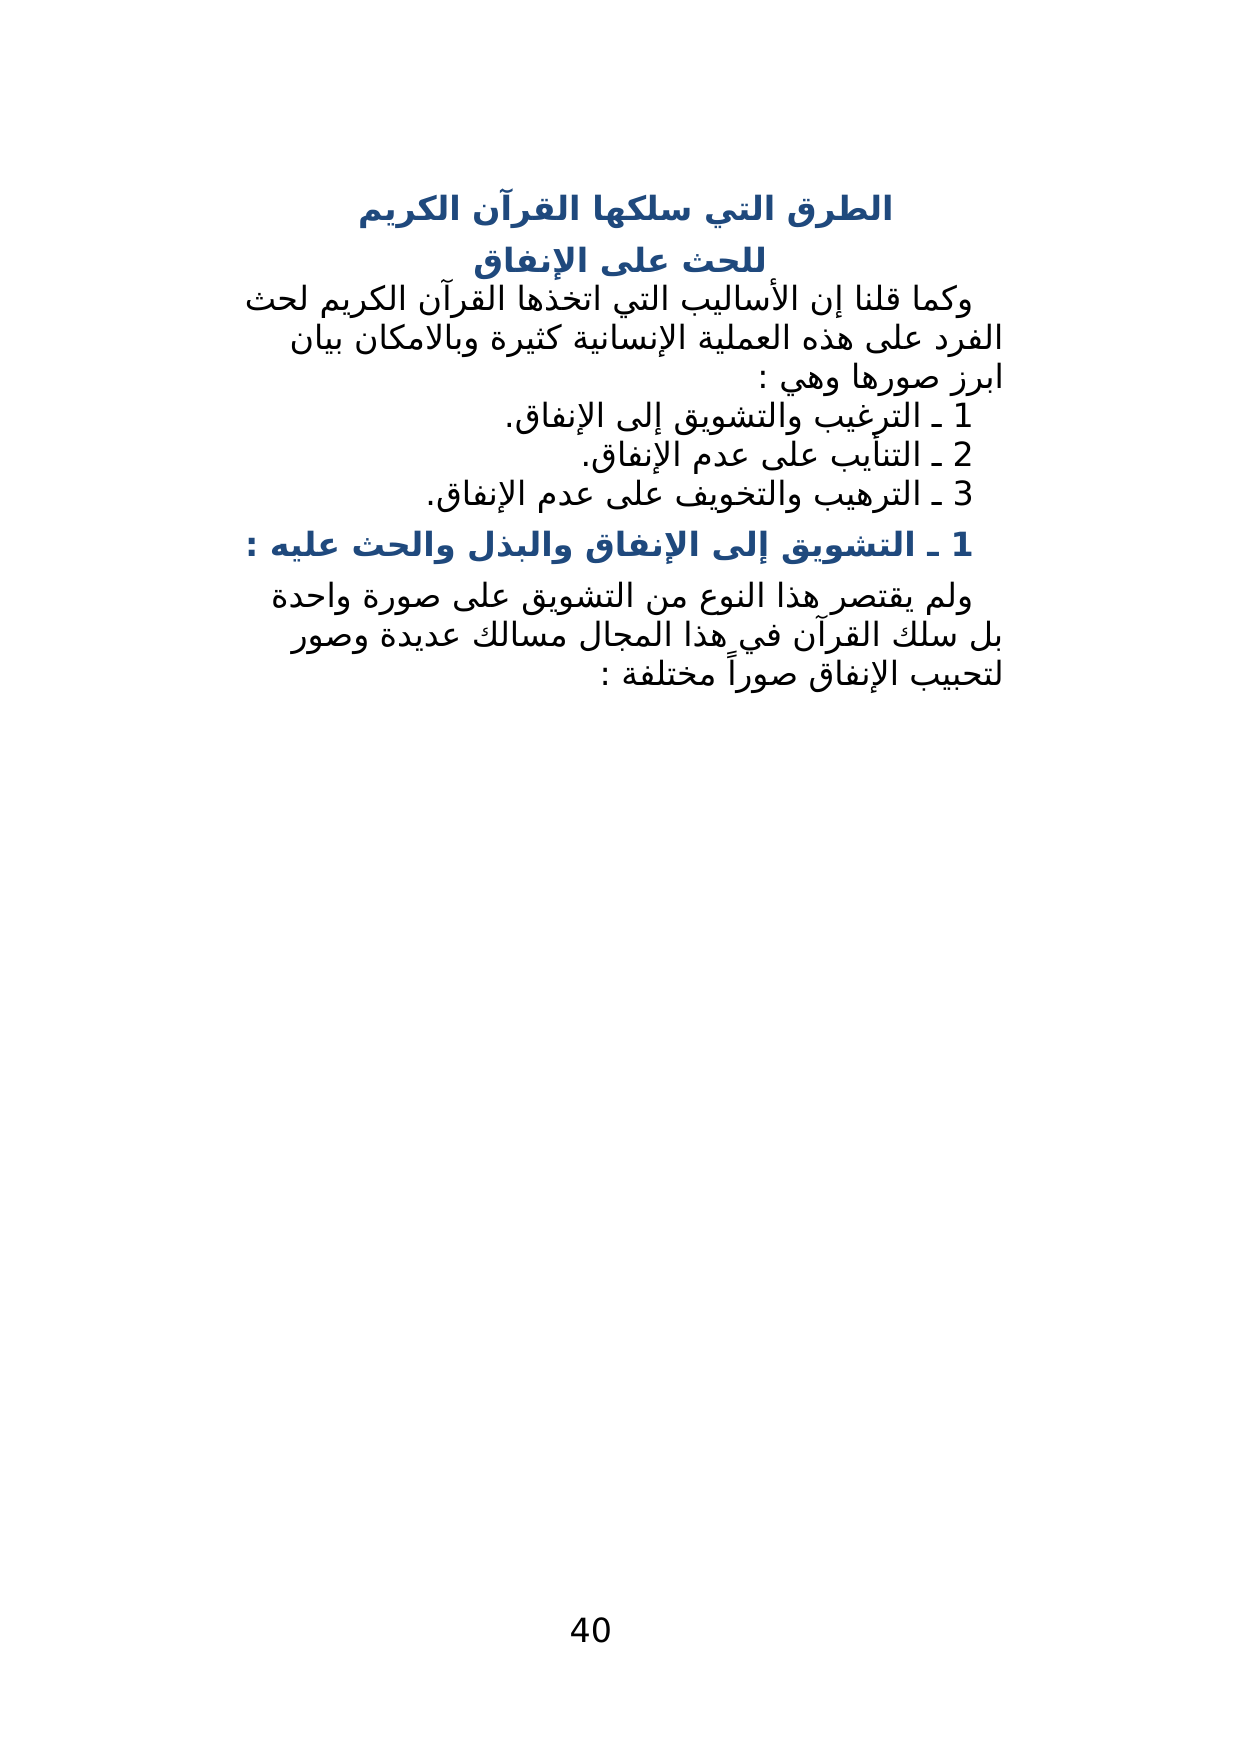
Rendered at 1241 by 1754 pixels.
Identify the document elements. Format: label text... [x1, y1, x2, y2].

subtitle للحث على الإنفاق [236, 241, 1004, 280]
text 3 ـ الترهيب والتخويف على عدم الإنفاق. [236, 474, 1004, 513]
text 1 ـ الترغيب والتشويق إلى الإنفاق. [236, 396, 1004, 435]
text 2 ـ التنأيب على عدم الإنفاق. [236, 435, 1004, 474]
text ولم يقتصر هذا النوع من التشويق على صورة واحدة بل سلك القرآن في هذا المجال مسالك عديدة وصور لتحبيب الإنفاق صوراً مختلفة : [236, 577, 1004, 693]
text وكما قلنا إن الأساليب التي اتخذها القرآن الكريم لحث الفرد على هذه العملية الإنسانية كثيرة وبالامكان بيان ابرز صورها وهي : [236, 280, 1004, 396]
subtitle 1 ـ التشويق إلى الإنفاق والبذل والحث عليه : [236, 526, 1004, 564]
subtitle الطرق التي سلكها القرآن الكريم [236, 190, 1004, 228]
